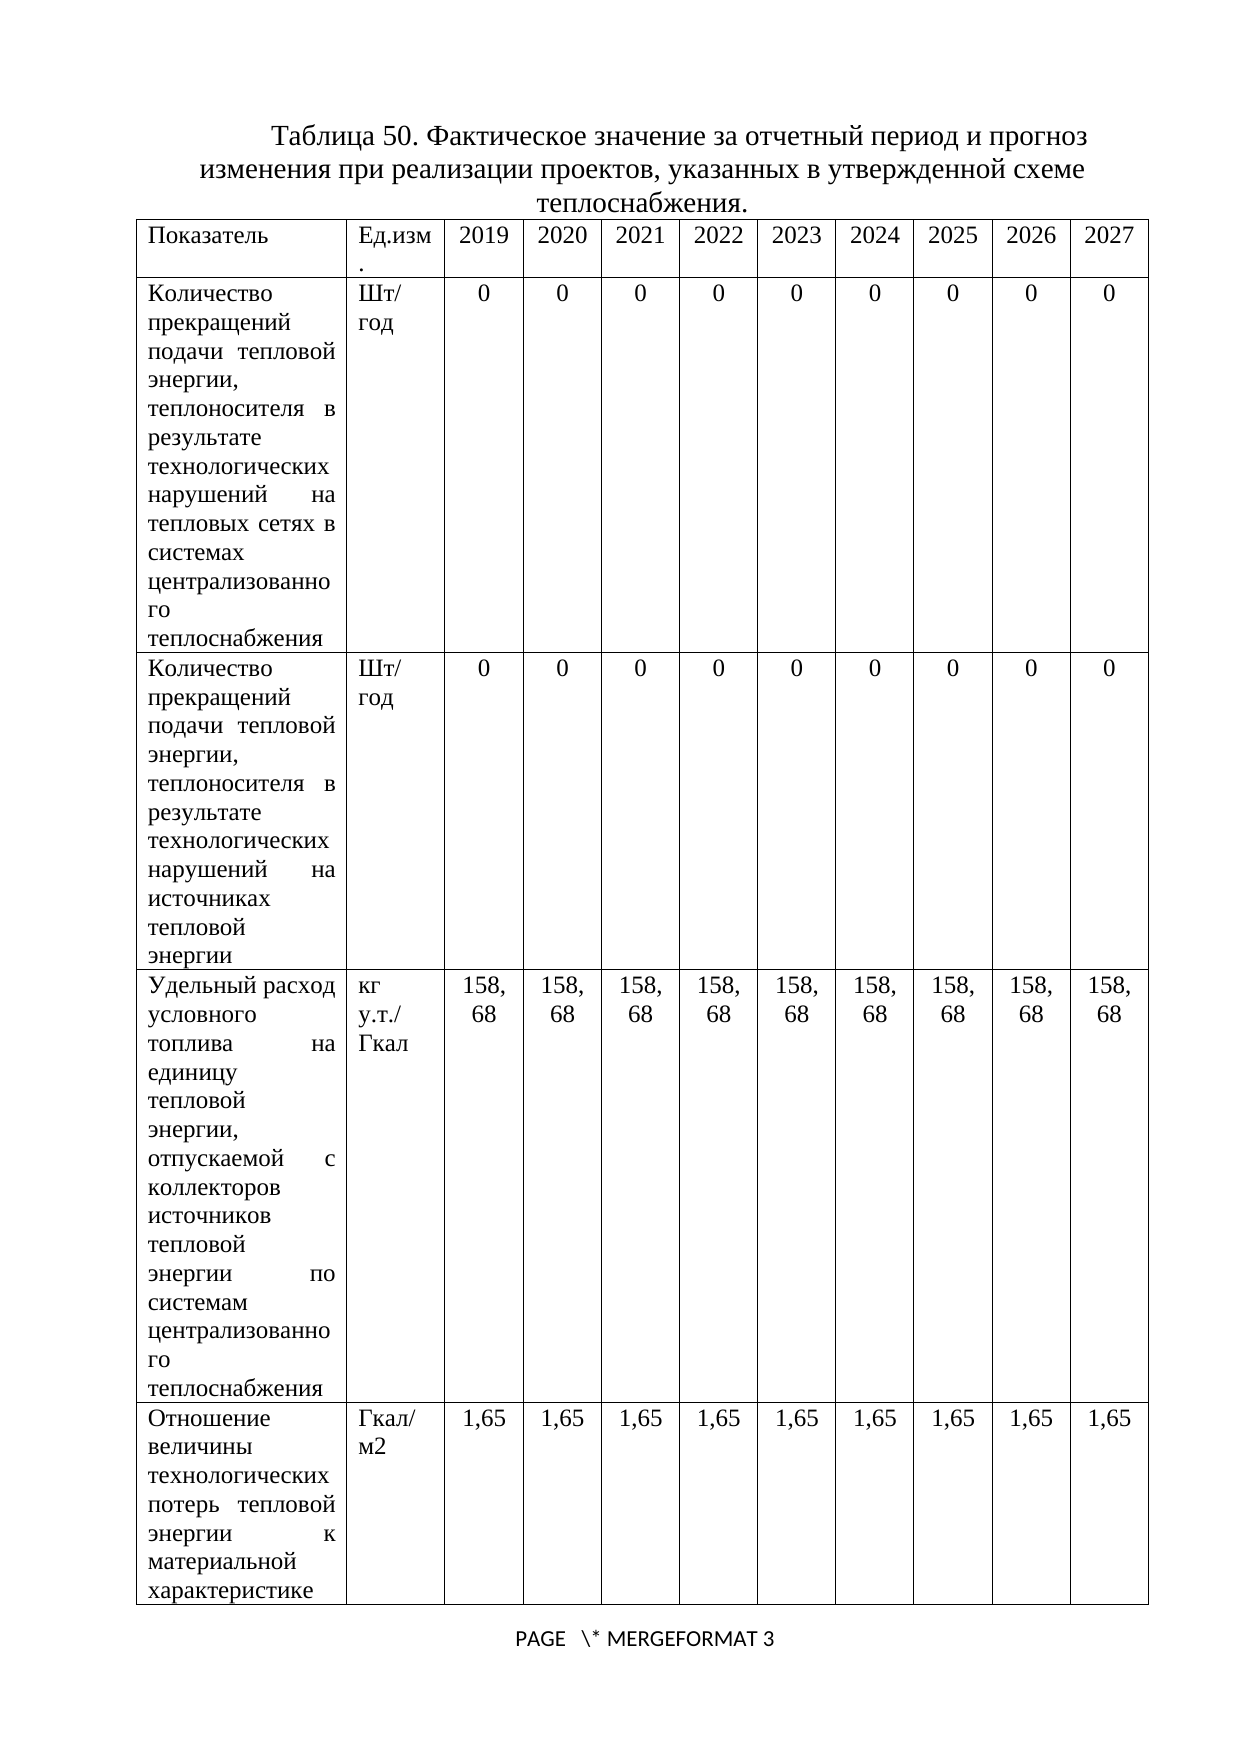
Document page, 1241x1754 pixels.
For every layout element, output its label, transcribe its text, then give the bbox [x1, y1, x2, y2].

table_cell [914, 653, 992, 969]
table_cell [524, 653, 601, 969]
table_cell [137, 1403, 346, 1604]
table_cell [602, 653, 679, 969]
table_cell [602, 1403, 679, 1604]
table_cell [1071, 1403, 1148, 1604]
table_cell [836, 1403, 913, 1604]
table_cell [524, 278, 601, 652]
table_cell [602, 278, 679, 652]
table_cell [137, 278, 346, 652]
text Таблица 50. Фактическое значение за отчетный период и прогноз изменения при реализации проектов, указанных в утвержденной схеме теплоснабжения. [148, 118, 1137, 219]
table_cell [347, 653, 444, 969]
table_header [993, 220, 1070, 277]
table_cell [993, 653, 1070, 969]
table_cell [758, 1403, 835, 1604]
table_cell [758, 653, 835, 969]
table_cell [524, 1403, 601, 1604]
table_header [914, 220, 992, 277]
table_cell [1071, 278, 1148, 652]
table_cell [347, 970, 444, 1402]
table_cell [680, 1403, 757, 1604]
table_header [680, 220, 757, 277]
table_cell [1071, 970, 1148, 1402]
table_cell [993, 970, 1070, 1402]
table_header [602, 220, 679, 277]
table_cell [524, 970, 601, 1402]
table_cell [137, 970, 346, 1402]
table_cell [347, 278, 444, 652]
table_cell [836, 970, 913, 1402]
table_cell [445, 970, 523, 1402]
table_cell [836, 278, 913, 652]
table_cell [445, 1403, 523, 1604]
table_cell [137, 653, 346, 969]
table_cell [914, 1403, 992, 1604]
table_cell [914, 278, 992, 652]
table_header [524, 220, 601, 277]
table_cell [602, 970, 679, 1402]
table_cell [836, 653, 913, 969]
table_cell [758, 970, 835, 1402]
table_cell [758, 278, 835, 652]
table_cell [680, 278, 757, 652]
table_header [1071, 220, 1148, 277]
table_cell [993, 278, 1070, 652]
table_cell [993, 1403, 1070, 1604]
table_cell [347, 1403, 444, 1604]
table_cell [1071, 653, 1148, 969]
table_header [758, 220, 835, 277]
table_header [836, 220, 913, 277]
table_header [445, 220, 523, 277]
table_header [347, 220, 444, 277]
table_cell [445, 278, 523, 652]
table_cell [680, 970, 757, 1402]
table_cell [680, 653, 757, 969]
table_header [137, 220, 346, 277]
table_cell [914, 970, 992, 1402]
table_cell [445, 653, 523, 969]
